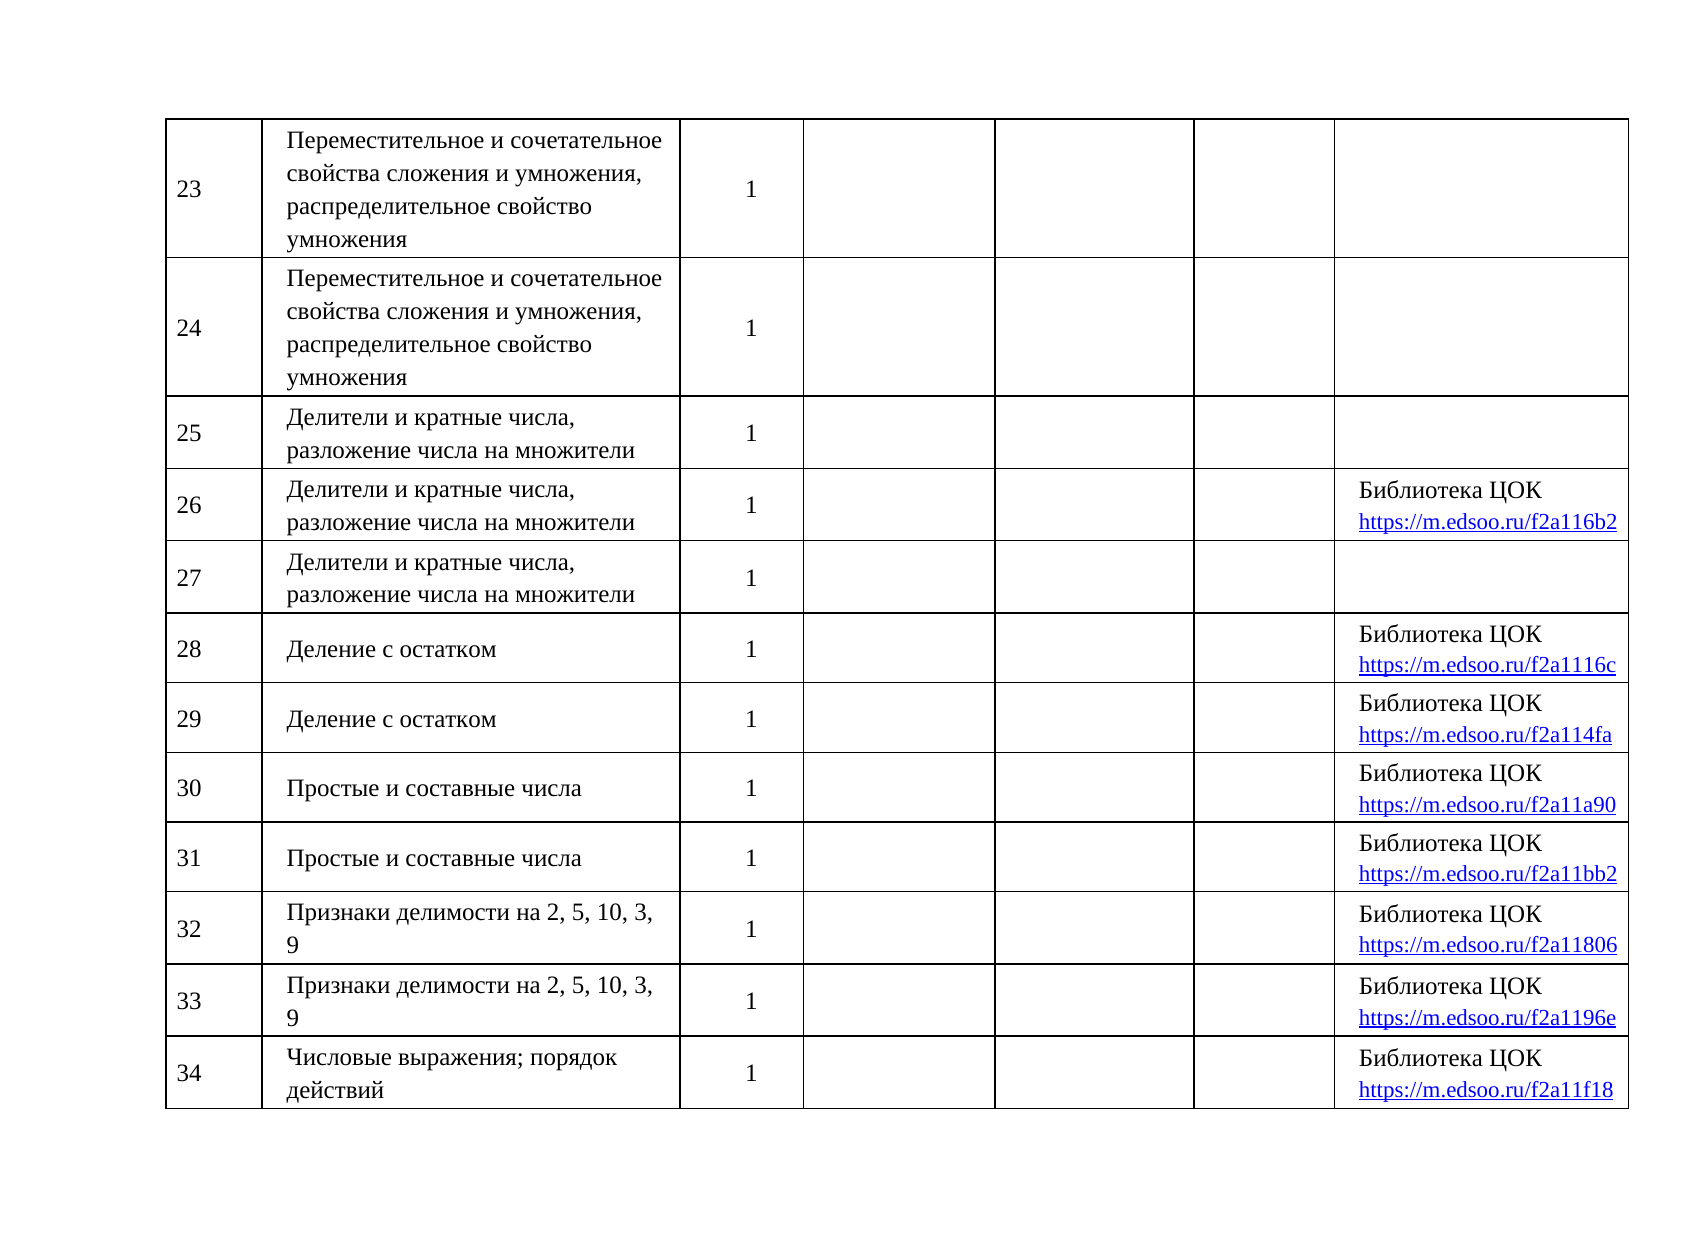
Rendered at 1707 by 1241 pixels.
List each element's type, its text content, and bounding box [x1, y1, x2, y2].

table_cell Признаки делимости на 2, 5, 10, 3, 9 [263, 892, 679, 963]
table_cell [804, 683, 994, 751]
table_cell 31 [167, 823, 261, 891]
table_cell [804, 397, 994, 467]
table_cell 1 [681, 541, 803, 612]
table_cell 1 [681, 753, 803, 821]
table_cell [804, 823, 994, 891]
table_cell 30 [167, 753, 261, 821]
table_cell [996, 892, 1193, 963]
table_cell 1 [681, 892, 803, 963]
table_cell Деление с остатком [263, 614, 679, 682]
table_cell [1195, 892, 1334, 963]
table_cell Библиотека ЦОК https://m.edsoo.ru/f2a11f18 [1335, 1037, 1628, 1108]
table_cell [996, 541, 1193, 612]
table_cell [1335, 120, 1628, 257]
table_cell [1335, 541, 1628, 612]
table_cell 23 [167, 120, 261, 257]
table_cell 33 [167, 965, 261, 1035]
table_cell Деление с остатком [263, 683, 679, 751]
table_cell 32 [167, 892, 261, 963]
table_cell 1 [681, 397, 803, 467]
table_cell Библиотека ЦОК https://m.edsoo.ru/f2a11806 [1335, 892, 1628, 963]
table_cell [804, 469, 994, 540]
table_cell [804, 965, 994, 1035]
table_cell 34 [167, 1037, 261, 1108]
table_cell [996, 965, 1193, 1035]
table_cell [1195, 258, 1334, 395]
table_cell 1 [681, 258, 803, 395]
table_cell [996, 258, 1193, 395]
table_cell [996, 753, 1193, 821]
table_cell 24 [167, 258, 261, 395]
table_cell [1195, 1037, 1334, 1108]
table_cell Библиотека ЦОК https://m.edsoo.ru/f2a116b2 [1335, 469, 1628, 540]
table_cell [1195, 683, 1334, 751]
table_cell [996, 120, 1193, 257]
table_cell [804, 753, 994, 821]
table_cell Библиотека ЦОК https://m.edsoo.ru/f2a1196e [1335, 965, 1628, 1035]
table_cell [996, 1037, 1193, 1108]
table_cell [996, 614, 1193, 682]
table_cell Библиотека ЦОК https://m.edsoo.ru/f2a11a90 [1335, 753, 1628, 821]
table_cell Библиотека ЦОК https://m.edsoo.ru/f2a11bb2 [1335, 823, 1628, 891]
table_cell [1195, 541, 1334, 612]
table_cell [263, 120, 679, 257]
table_cell Признаки делимости на 2, 5, 10, 3, 9 [263, 965, 679, 1035]
table_cell 1 [681, 965, 803, 1035]
table_cell 1 [681, 614, 803, 682]
table_cell Простые и составные числа [263, 753, 679, 821]
table_cell 29 [167, 683, 261, 751]
table_cell [1195, 965, 1334, 1035]
table_cell 25 [167, 397, 261, 467]
table_cell [804, 1037, 994, 1108]
table_cell Библиотека ЦОК https://m.edsoo.ru/f2a1116c [1335, 614, 1628, 682]
table_cell [1335, 258, 1628, 395]
table_cell 1 [681, 469, 803, 540]
table_cell [1195, 753, 1334, 821]
table_cell [996, 823, 1193, 891]
table_cell [804, 541, 994, 612]
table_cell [263, 258, 679, 395]
table_cell Библиотека ЦОК https://m.edsoo.ru/f2a114fa [1335, 683, 1628, 751]
table_cell [1195, 397, 1334, 467]
table_cell [996, 683, 1193, 751]
table_cell [996, 469, 1193, 540]
table_cell [996, 397, 1193, 467]
table_cell [804, 120, 994, 257]
table_cell [804, 614, 994, 682]
table_cell [1195, 120, 1334, 257]
table_cell 1 [681, 683, 803, 751]
table_cell Делители и кратные числа, разложение числа на множители [263, 397, 679, 467]
table_cell Делители и кратные числа, разложение числа на множители [263, 541, 679, 612]
table_cell 1 [681, 823, 803, 891]
table_cell [804, 892, 994, 963]
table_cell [263, 1037, 679, 1108]
table_cell Простые и составные числа [263, 823, 679, 891]
table_cell [1195, 469, 1334, 540]
table_cell [1195, 823, 1334, 891]
table_cell 1 [681, 120, 803, 257]
table_cell 27 [167, 541, 261, 612]
table_cell 1 [681, 1037, 803, 1108]
table_cell 26 [167, 469, 261, 540]
table_cell [1335, 397, 1628, 467]
table_cell Делители и кратные числа, разложение числа на множители [263, 469, 679, 540]
table_cell [804, 258, 994, 395]
table_cell 28 [167, 614, 261, 682]
table_cell [1195, 614, 1334, 682]
